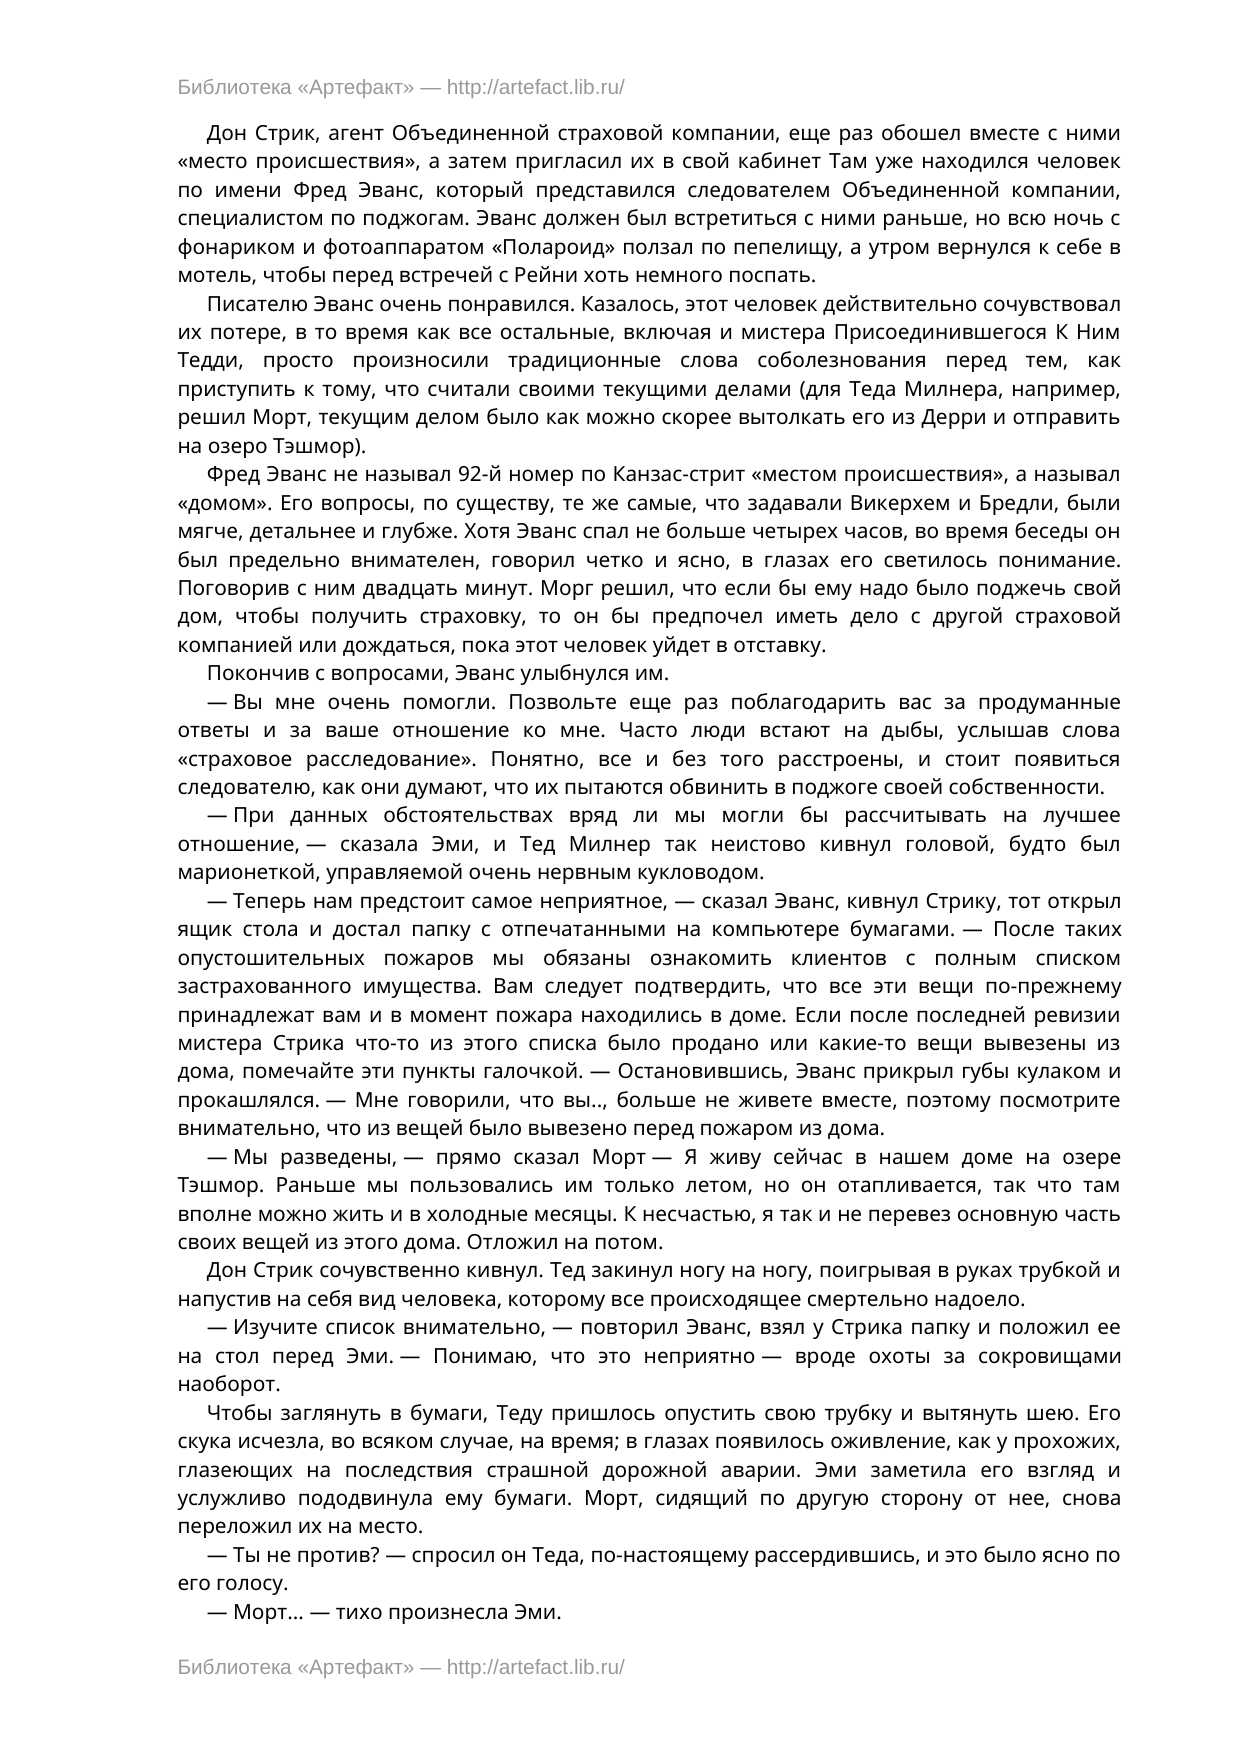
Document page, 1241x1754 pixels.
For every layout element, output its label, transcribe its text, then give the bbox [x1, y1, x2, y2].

text Дон Стрик, агент Объединенной страховой компании, еще раз обошел вместе с ними «место происшествия», а затем пригласил их в свой кабинет Там уже находился человек по имени Фред Эванс, который представился следователем Объединенной компании, специалистом по поджогам. Эванс должен был встретиться с ними раньше, но всю ночь с фонариком и фотоаппаратом «Полароид» ползал по пепелищу, а утром вернулся к себе в мотель, чтобы перед встречей с Рейни хоть немного поспать. [177, 118, 1122, 289]
text — Вы мне очень помогли. Позвольте еще раз поблагодарить вас за продуманные ответы и за ваше отношение ко мне. Часто люди встают на дыбы, услышав слова «страховое расследование». Понятно, все и без того расстроены, и стоит появиться следователю, как они думают, что их пытаются обвинить в поджоге своей собственности. [177, 687, 1122, 801]
text Покончив с вопросами, Эванс улыбнулся им. [177, 658, 1122, 687]
text — Теперь нам предстоит самое неприятное, — сказал Эванс, кивнул Стрику, тот открыл ящик стола и достал папку с отпечатанными на компьютере бумагами. — После таких опустошительных пожаров мы обязаны ознакомить клиентов с полным списком застрахованного имущества. Вам следует подтвердить, что все эти вещи по-прежнему принадлежат вам и в момент пожара находились в доме. Если после последней ревизии мистера Стрика что-то из этого списка было продано или какие-то вещи вывезены из дома, помечайте эти пункты галочкой. — Остановившись, Эванс прикрыл губы кулаком и прокашлялся. — Мне говорили, что вы.., больше не живете вместе, поэтому посмотрите внимательно, что из вещей было вывезено перед пожаром из дома. [177, 886, 1122, 1142]
text — Ты не против? — спросил он Теда, по-настоящему рассердившись, и это было ясно по его голосу. [177, 1540, 1122, 1597]
text — При данных обстоятельствах вряд ли мы могли бы рассчитывать на лучшее отношение, — сказала Эми, и Тед Милнер так неистово кивнул головой, будто был марионеткой, управляемой очень нервным кукловодом. [177, 801, 1122, 886]
text Фред Эванс не называл 92-й номер по Канзас-стрит «местом происшествия», а называл «домом». Его вопросы, по существу, те же самые, что задавали Викерхем и Бредли, были мягче, детальнее и глубже. Хотя Эванс спал не больше четырех часов, во время беседы он был предельно внимателен, говорил четко и ясно, в глазах его светилось понимание. Поговорив с ним двадцать минут. Морг решил, что если бы ему надо было поджечь свой дом, чтобы получить страховку, то он бы предпочел иметь дело с другой страховой компанией или дождаться, пока этот человек уйдет в отставку. [177, 459, 1122, 658]
text Писателю Эванс очень понравился. Казалось, этот человек действительно сочувствовал их потере, в то время как все остальные, включая и мистера Присоединившегося К Ним Тедди, просто произносили традиционные слова соболезнования перед тем, как приступить к тому, что считали своими текущими делами (для Теда Милнера, например, решил Морт, текущим делом было как можно скорее вытолкать его из Дерри и отправить на озеро Тэшмор). [177, 289, 1122, 459]
text Чтобы заглянуть в бумаги, Теду пришлось опустить свою трубку и вытянуть шею. Его скука исчезла, во всяком случае, на время; в глазах появилось оживление, как у прохожих, глазеющих на последствия страшной дорожной аварии. Эми заметила его взгляд и услужливо пододвинула ему бумаги. Морт, сидящий по другую сторону от нее, снова переложил их на место. [177, 1398, 1122, 1540]
text Дон Стрик сочувственно кивнул. Тед закинул ногу на ногу, поигрывая в руках трубкой и напустив на себя вид человека, которому все происходящее смертельно надоело. [177, 1256, 1122, 1312]
text — Изучите список внимательно, — повторил Эванс, взял у Стрика папку и положил ее на стол перед Эми. — Понимаю, что это неприятно — вроде охоты за сокровищами наоборот. [177, 1312, 1122, 1398]
text — Морт... — тихо произнесла Эми. [177, 1597, 1122, 1625]
text — Мы разведены, — прямо сказал Морт — Я живу сейчас в нашем доме на озере Тэшмор. Раньше мы пользовались им только летом, но он отапливается, так что там вполне можно жить и в холодные месяцы. К несчастью, я так и не перевез основную часть своих вещей из этого дома. Отложил на потом. [177, 1142, 1122, 1256]
